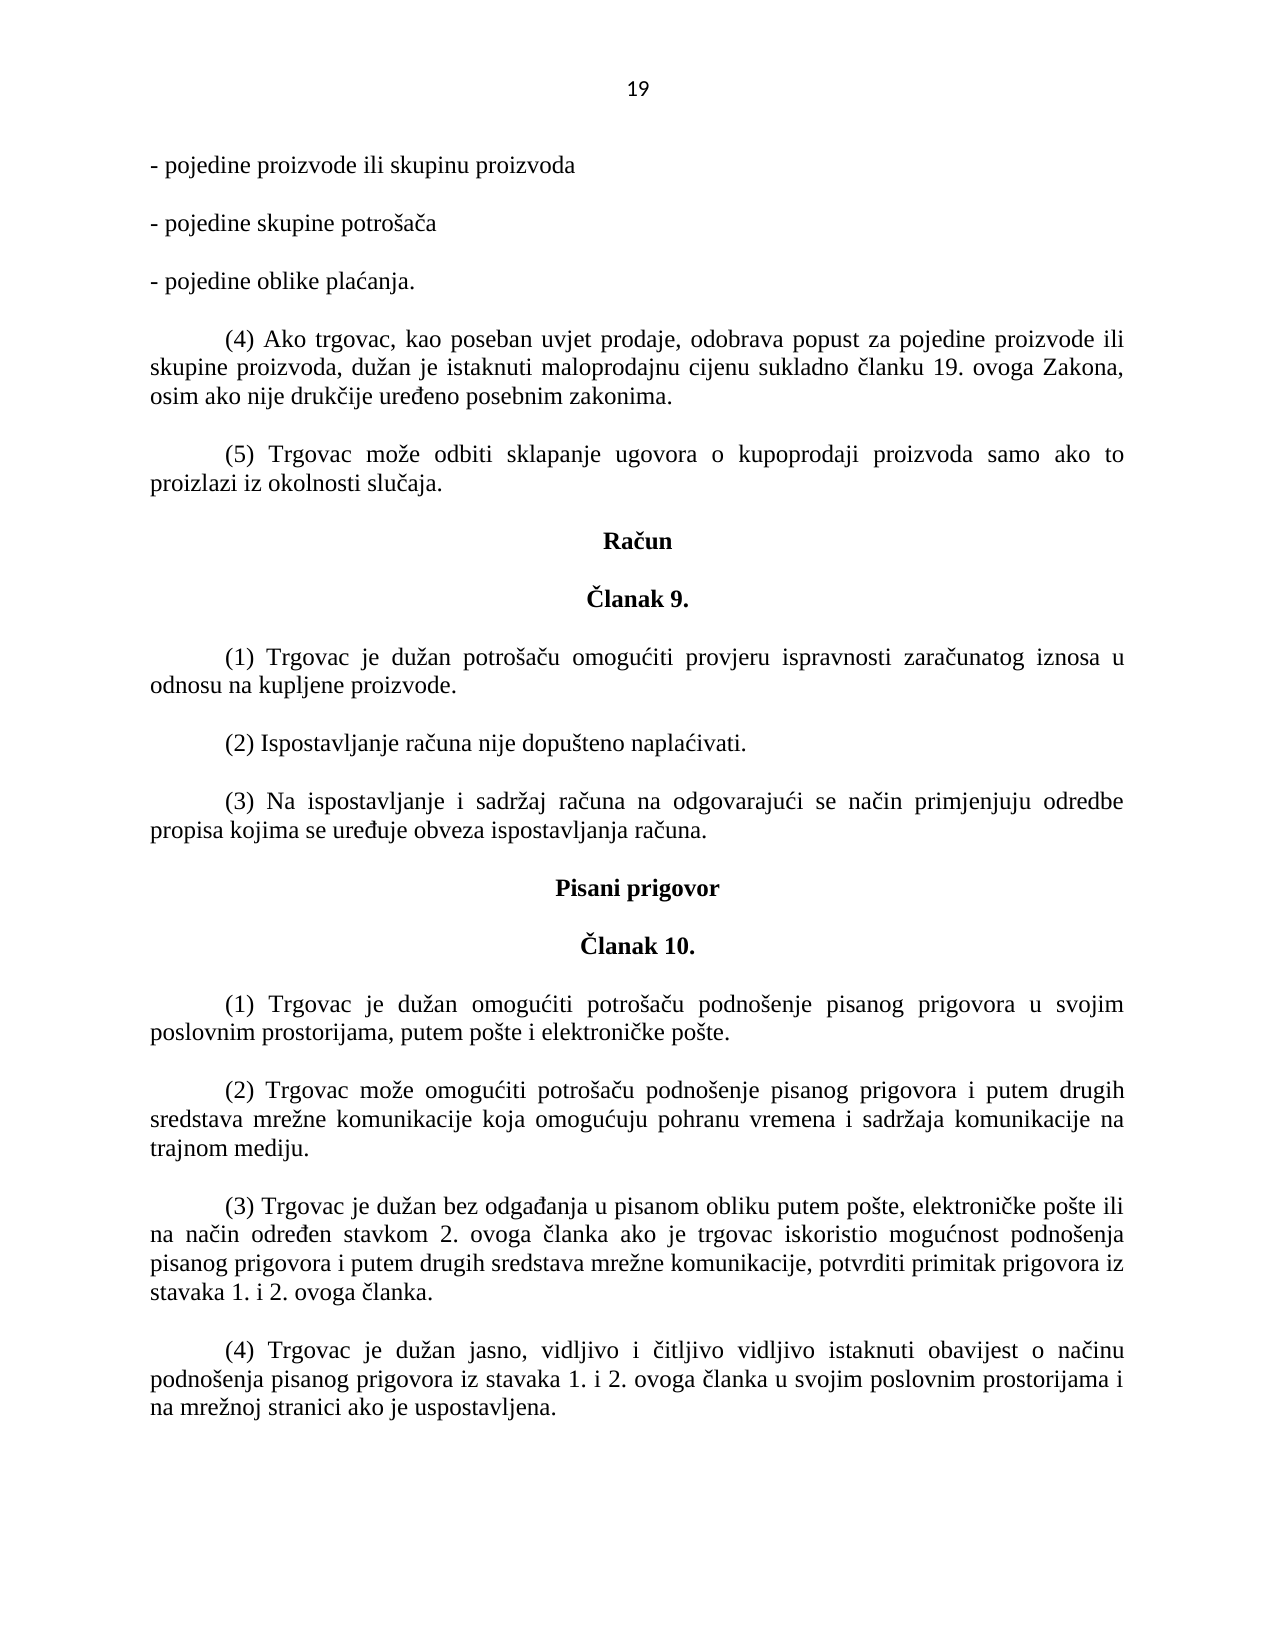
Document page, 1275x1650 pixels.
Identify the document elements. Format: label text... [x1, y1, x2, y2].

text Račun [150, 526, 1125, 554]
text (2) Trgovac može omogućiti potrošaču podnošenje pisanog prigovora i putem drugih sredstava mrežne komunikacije koja omogućuju pohranu vremena i sadržaja komunikacije na trajnom mediju. [150, 1075, 1125, 1162]
text (1) Trgovac je dužan potrošaču omogućiti provjeru ispravnosti zaračunatog iznosa u odnosu na kupljene proizvode. [150, 642, 1125, 699]
text Članak 9. [150, 584, 1125, 612]
text - pojedine oblike plaćanja. [150, 266, 1125, 294]
text (5) Trgovac može odbiti sklapanje ugovora o kupoprodaji proizvoda samo ako to proizlazi iz okolnosti slučaja. [150, 439, 1125, 497]
text - pojedine skupine potrošača [150, 208, 1125, 237]
text - pojedine proizvode ili skupinu proizvoda [150, 150, 1125, 179]
text (4) Ako trgovac, kao poseban uvjet prodaje, odobrava popust za pojedine proizvode ili skupine proizvoda, dužan je istaknuti maloprodajnu cijenu sukladno članku 19. ovoga Zakona, osim ako nije drukčije uređeno posebnim zakonima. [150, 324, 1125, 410]
text Pisani prigovor [150, 873, 1125, 902]
text Članak 10. [150, 931, 1125, 959]
text (1) Trgovac je dužan omogućiti potrošaču podnošenje pisanog prigovora u svojim poslovnim prostorijama, putem pošte i elektroničke pošte. [150, 989, 1125, 1046]
text (2) Ispostavljanje računa nije dopušteno naplaćivati. [150, 728, 1125, 757]
text (4) Trgovac je dužan jasno, vidljivo i čitljivo vidljivo istaknuti obavijest o načinu podnošenja pisanog prigovora iz stavaka 1. i 2. ovoga članka u svojim poslovnim prostorijama i na mrežnoj stranici ako je uspostavljena. [150, 1335, 1125, 1421]
text (3) Na ispostavljanje i sadržaj računa na odgovarajući se način primjenjuju odredbe propisa kojima se uređuje obveza ispostavljanja računa. [150, 786, 1125, 844]
text (3) Trgovac je dužan bez odgađanja u pisanom obliku putem pošte, elektroničke pošte ili na način određen stavkom 2. ovoga članka ako je trgovac iskoristio mogućnost podnošenja pisanog prigovora i putem drugih sredstava mrežne komunikacije, potvrditi primitak prigovora iz stavaka 1. i 2. ovoga članka. [150, 1191, 1125, 1306]
